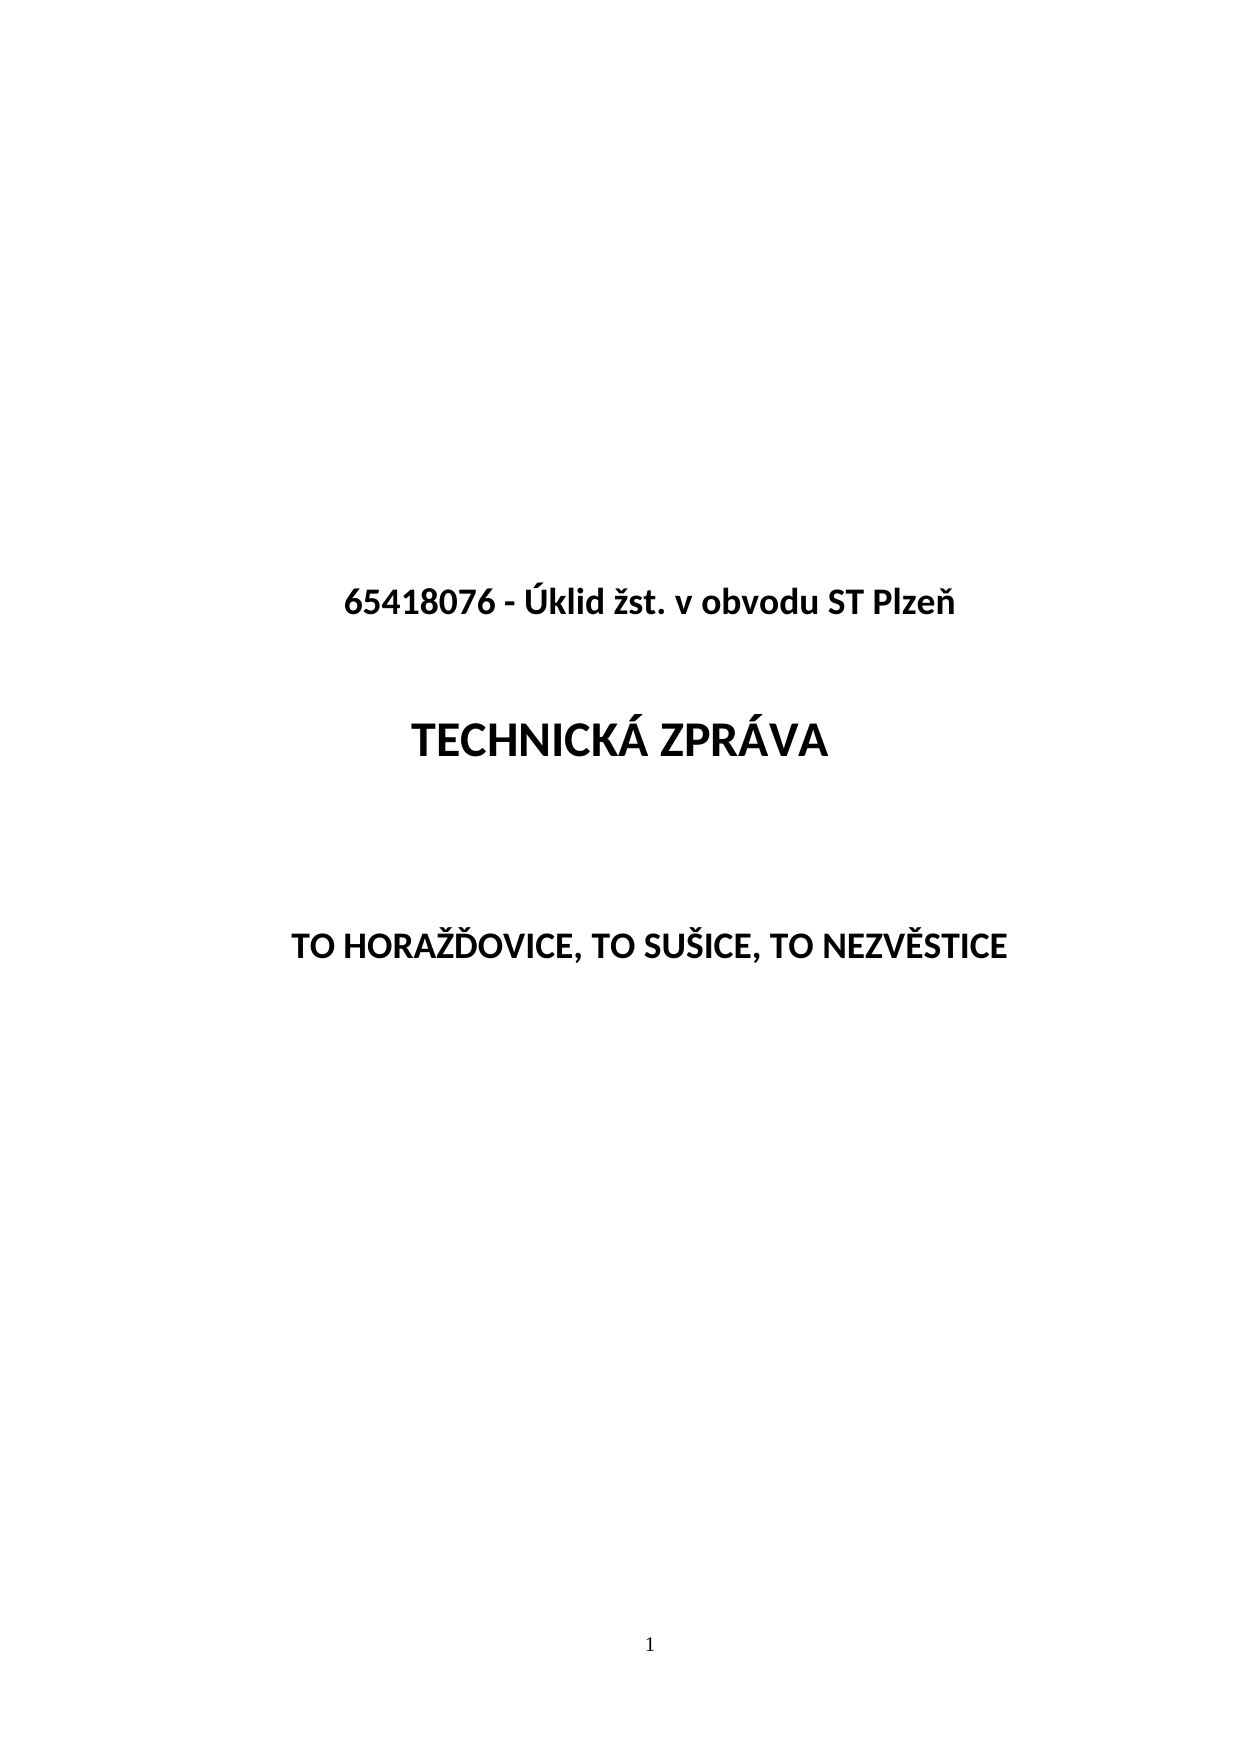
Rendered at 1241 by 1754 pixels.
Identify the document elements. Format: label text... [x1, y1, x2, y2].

text TO HORAŽĎOVICE, TO SUŠICE, TO NEZVĚSTICE [148, 922, 1093, 967]
text 65418076 - Úklid žst. v obvodu ST Plzeň [148, 578, 1093, 624]
text TECHNICKÁ ZPRÁVA [148, 708, 1093, 769]
